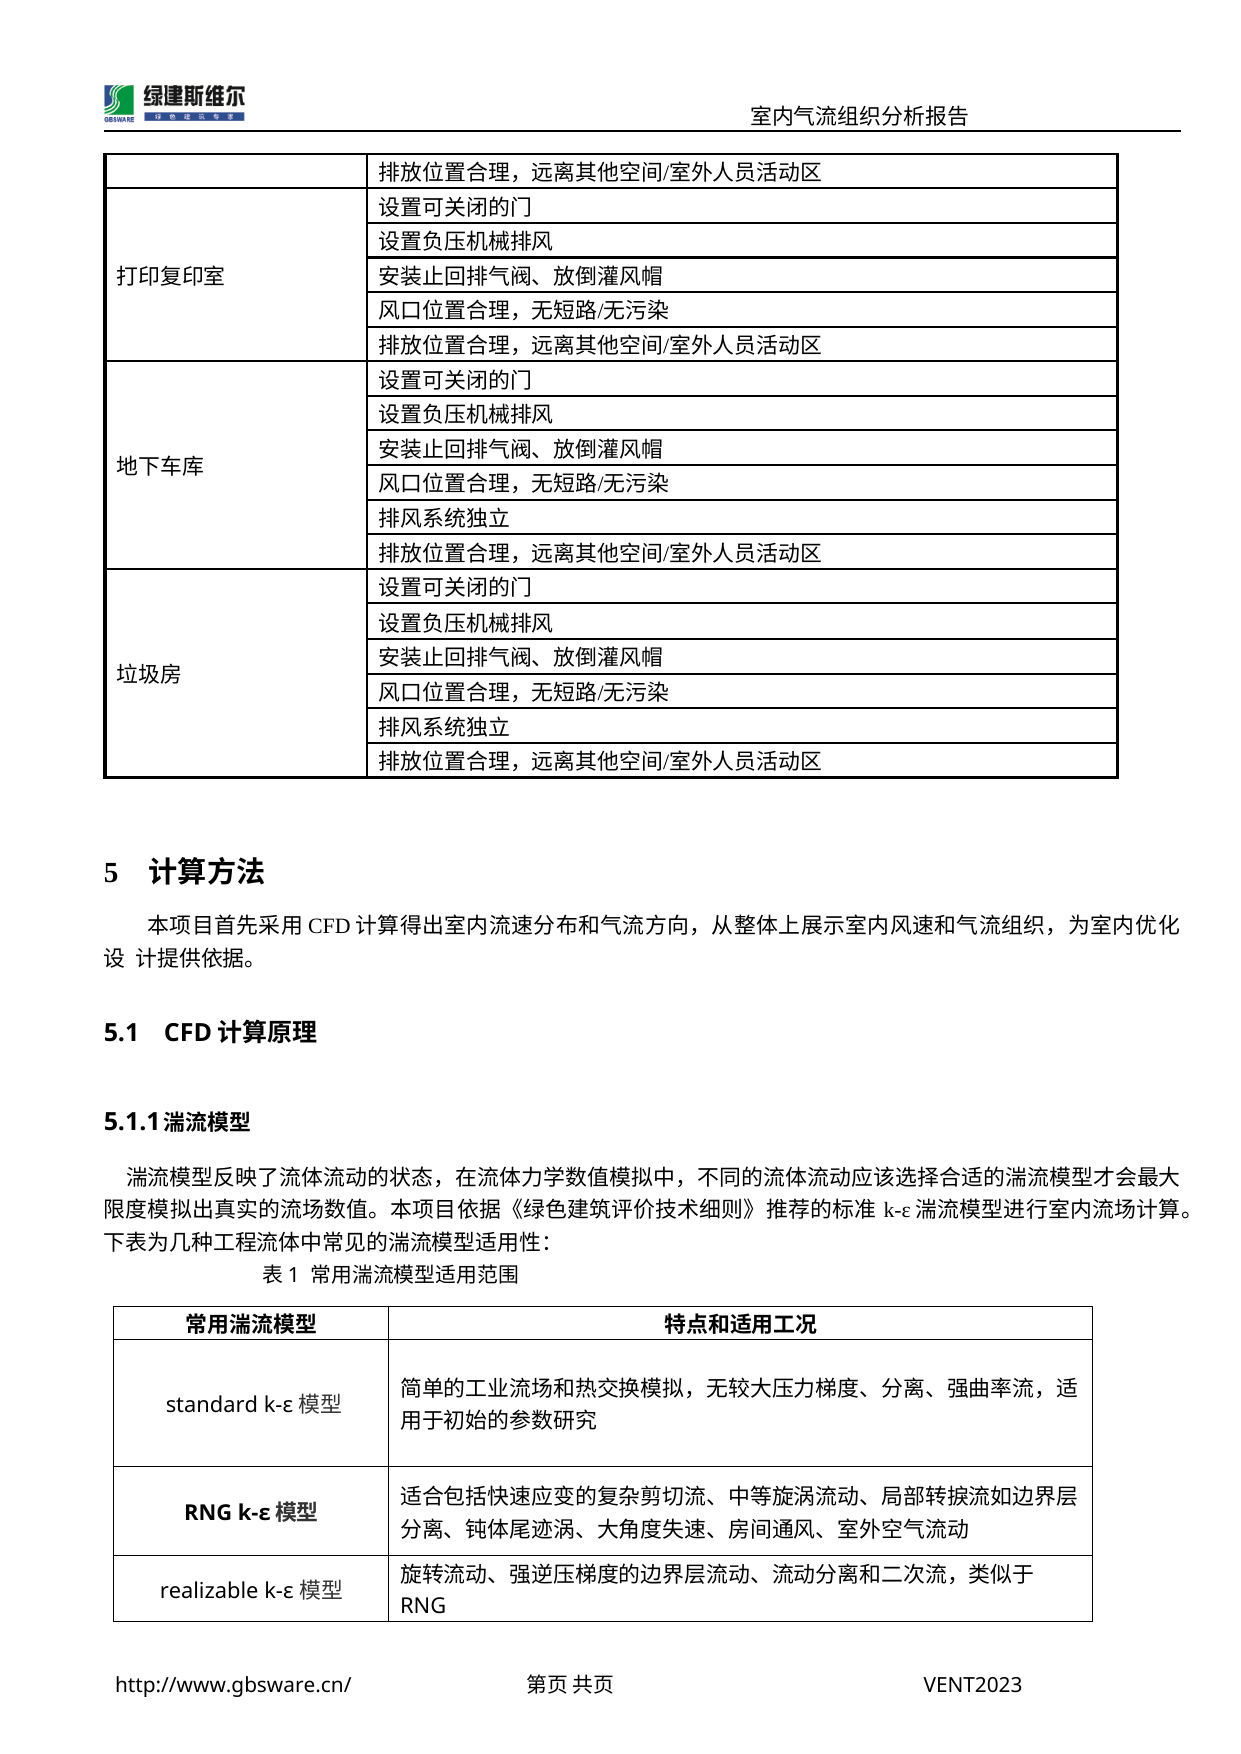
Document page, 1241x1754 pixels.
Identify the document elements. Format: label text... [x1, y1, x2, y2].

table_cell 排放位置合理，远离其他空间/室外人员活动区 [368, 155, 1116, 187]
table_cell 安装止回排气阀、放倒灌风帽 [368, 640, 1116, 672]
subtitle CFD计算原理 [103, 998, 1181, 1063]
table_cell 简单的工业流场和热交换模拟，无较大压力梯度、分离、强曲率流，适用于初始的参数研究 [389, 1340, 1092, 1466]
table_cell 适合包括快速应变的复杂剪切流、中等旋涡流动、局部转捩流如边界层分离、钝体尾迹涡、大角度失速、房间通风、室外空气流动 [389, 1467, 1092, 1555]
picture [103, 82, 246, 124]
table_cell 排放位置合理，远离其他空间/室外人员活动区 [368, 328, 1116, 360]
text 本项目首先采用CFD计算得出室内流速分布和气流方向，从整体上展示室内风速和气流组织，为室内优化设 计提供依据。 [103, 908, 1181, 973]
table_cell 设置可关闭的门 [368, 189, 1116, 222]
table_cell 排风系统独立 [368, 709, 1116, 742]
table_cell 排风系统独立 [368, 501, 1116, 533]
table_header 特点和适用工况 [389, 1307, 1092, 1339]
table_cell standard k-ε 模型 [114, 1340, 388, 1466]
table_cell 风口位置合理，无短路/无污染 [368, 293, 1116, 326]
table_cell 设置负压机械排风 [368, 224, 1116, 256]
subtitle 计算方法 [103, 837, 1181, 902]
table_cell 排放位置合理，远离其他空间/室外人员活动区 [368, 535, 1116, 568]
table_cell 安装止回排气阀、放倒灌风帽 [368, 259, 1116, 291]
table_cell 风口位置合理，无短路/无污染 [368, 466, 1116, 498]
table_cell 打印复印室 [107, 189, 366, 360]
text 湍流模型反映了流体流动的状态，在流体力学数值模拟中，不同的流体流动应该选择合适的湍流模型才会最大限度模拟出真实的流场数值。本项目依据《绿色建筑评价技术细则》推荐的标准k-ε湍流模型进行室内流场计算。下表为几种工程流体中常见的湍流模型适用性： [103, 1159, 1181, 1257]
table_cell 设置可关闭的门 [368, 570, 1116, 602]
table_cell 设置可关闭的门 [368, 362, 1116, 395]
text 表 1 常用湍流模型适用范围 [103, 1257, 1181, 1289]
table_header 常用湍流模型 [114, 1307, 388, 1339]
table_cell 排放位置合理，远离其他空间/室外人员活动区 [368, 744, 1116, 776]
table_cell 地下车库 [107, 362, 366, 568]
table_cell 垃圾房 [107, 570, 366, 776]
table_cell 设置负压机械排风 [368, 397, 1116, 429]
table_cell RNG k-ε模型 [114, 1467, 388, 1555]
table_cell realizable k-ε 模型 [114, 1556, 388, 1621]
table_cell 旋转流动、强逆压梯度的边界层流动、流动分离和二次流，类似于RNG [389, 1556, 1092, 1621]
table_cell 风口位置合理，无短路/无污染 [368, 675, 1116, 707]
subtitle 湍流模型 [103, 1088, 1181, 1153]
table_cell 安装止回排气阀、放倒灌风帽 [368, 431, 1116, 464]
table_cell 设置负压机械排风 [368, 604, 1116, 638]
